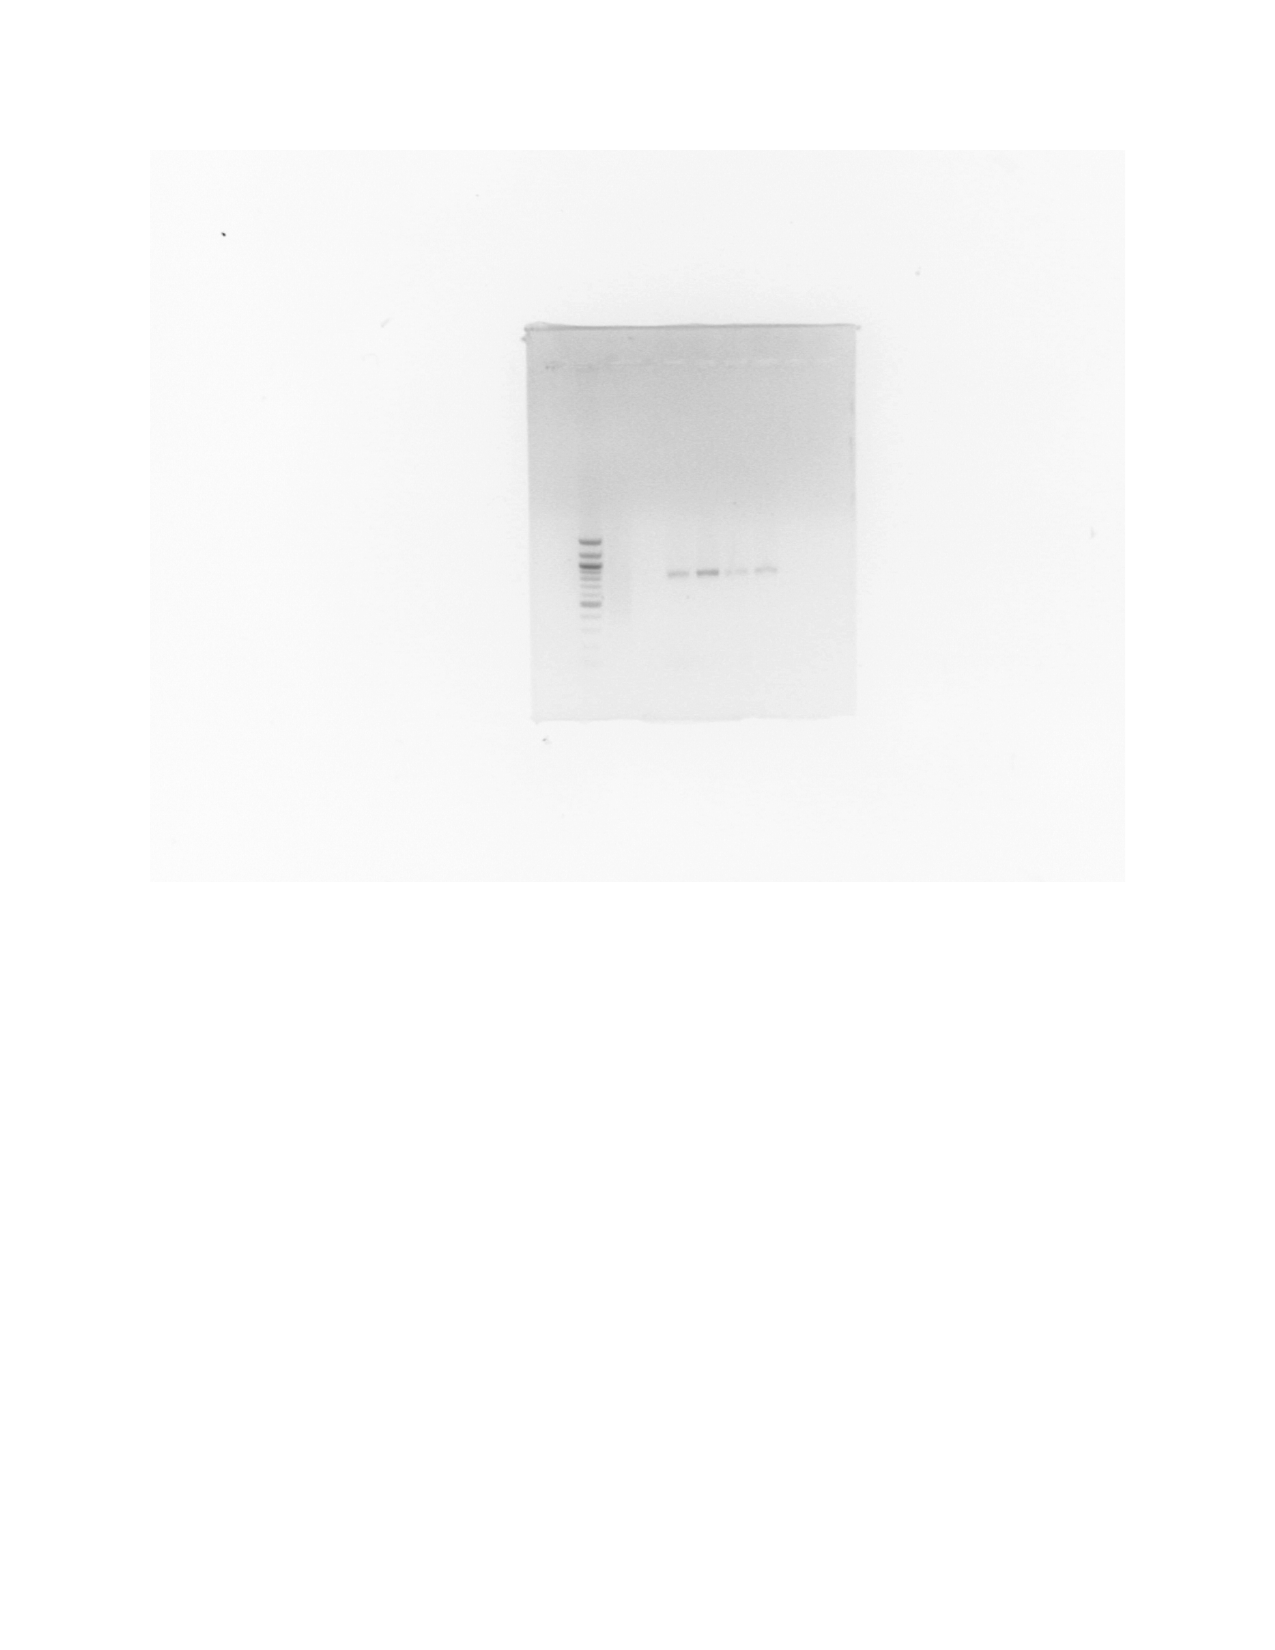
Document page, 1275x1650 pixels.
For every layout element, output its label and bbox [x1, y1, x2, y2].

picture [150, 150, 1125, 882]
